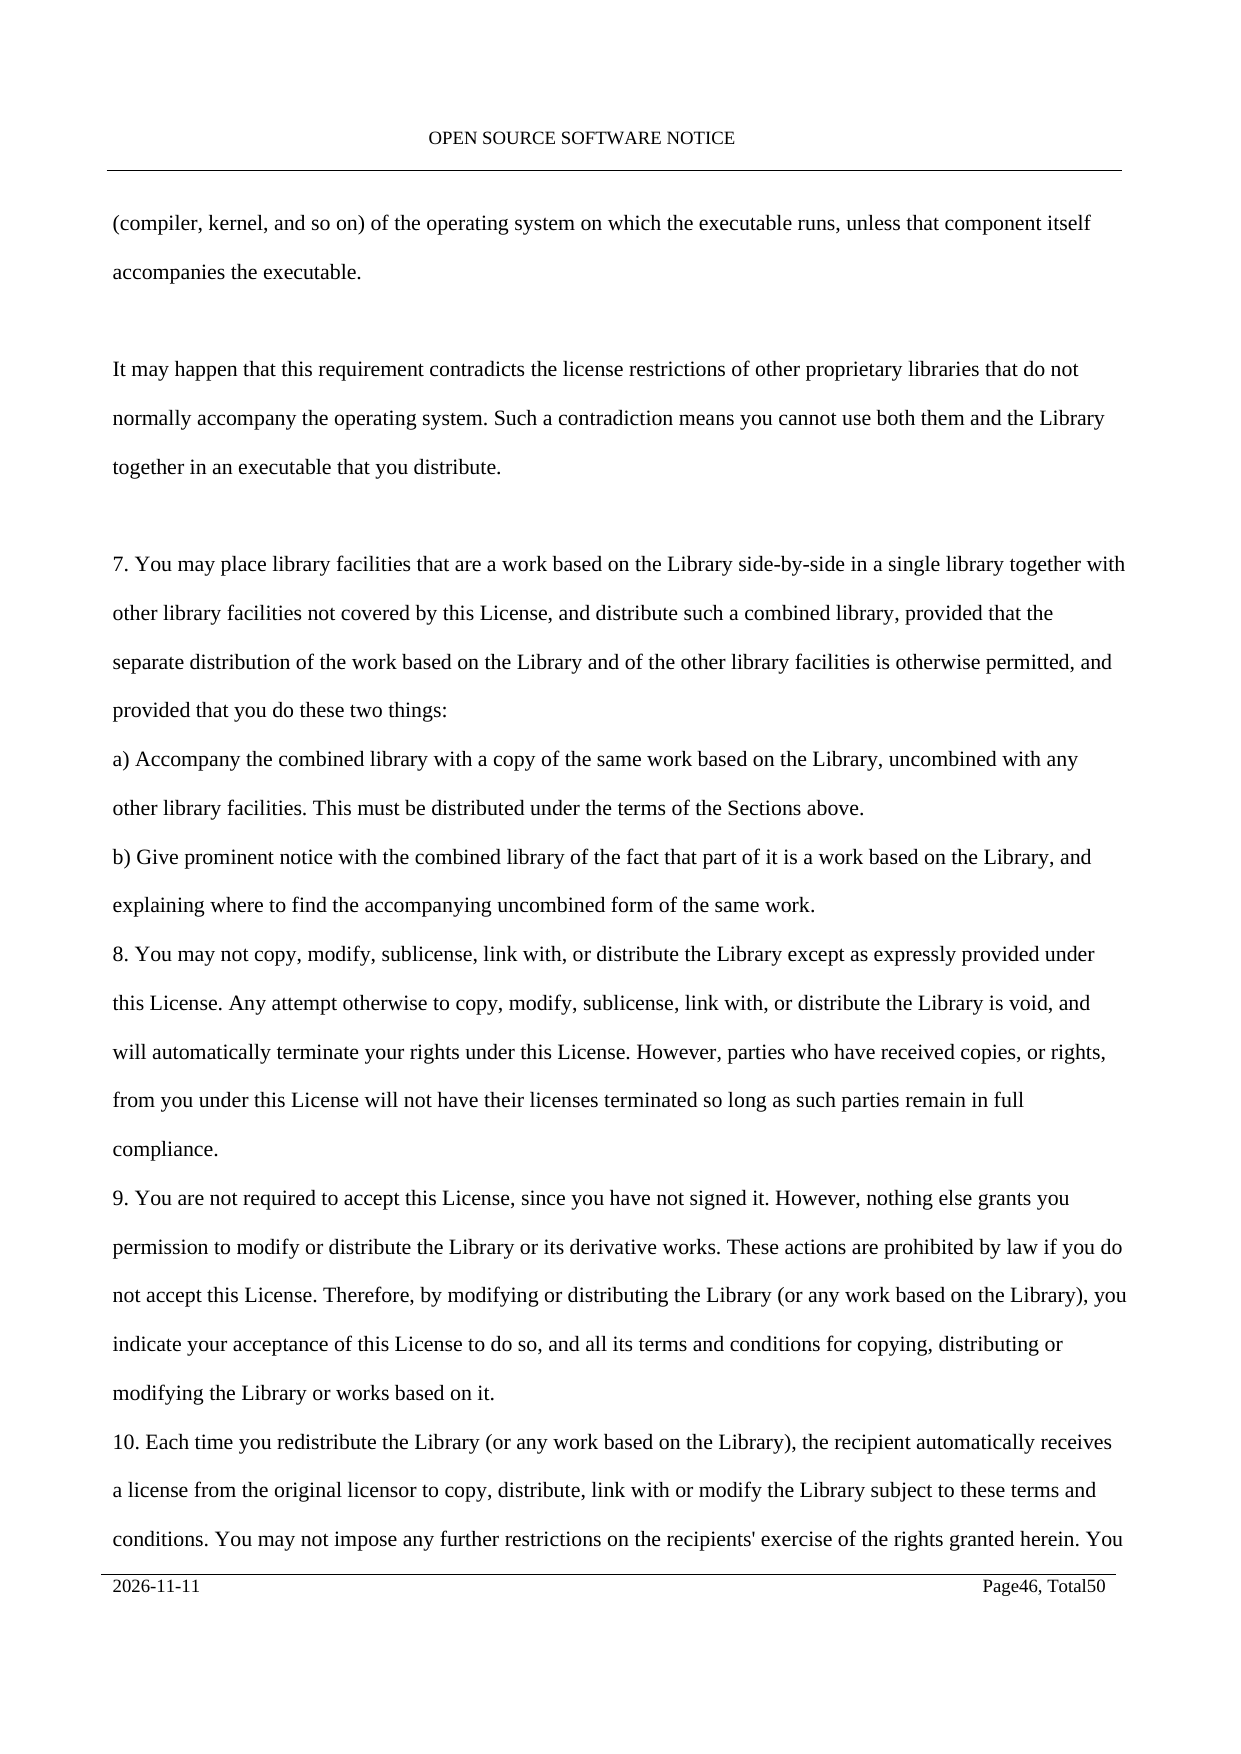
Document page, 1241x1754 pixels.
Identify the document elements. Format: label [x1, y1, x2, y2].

text [112, 206, 1128, 1555]
